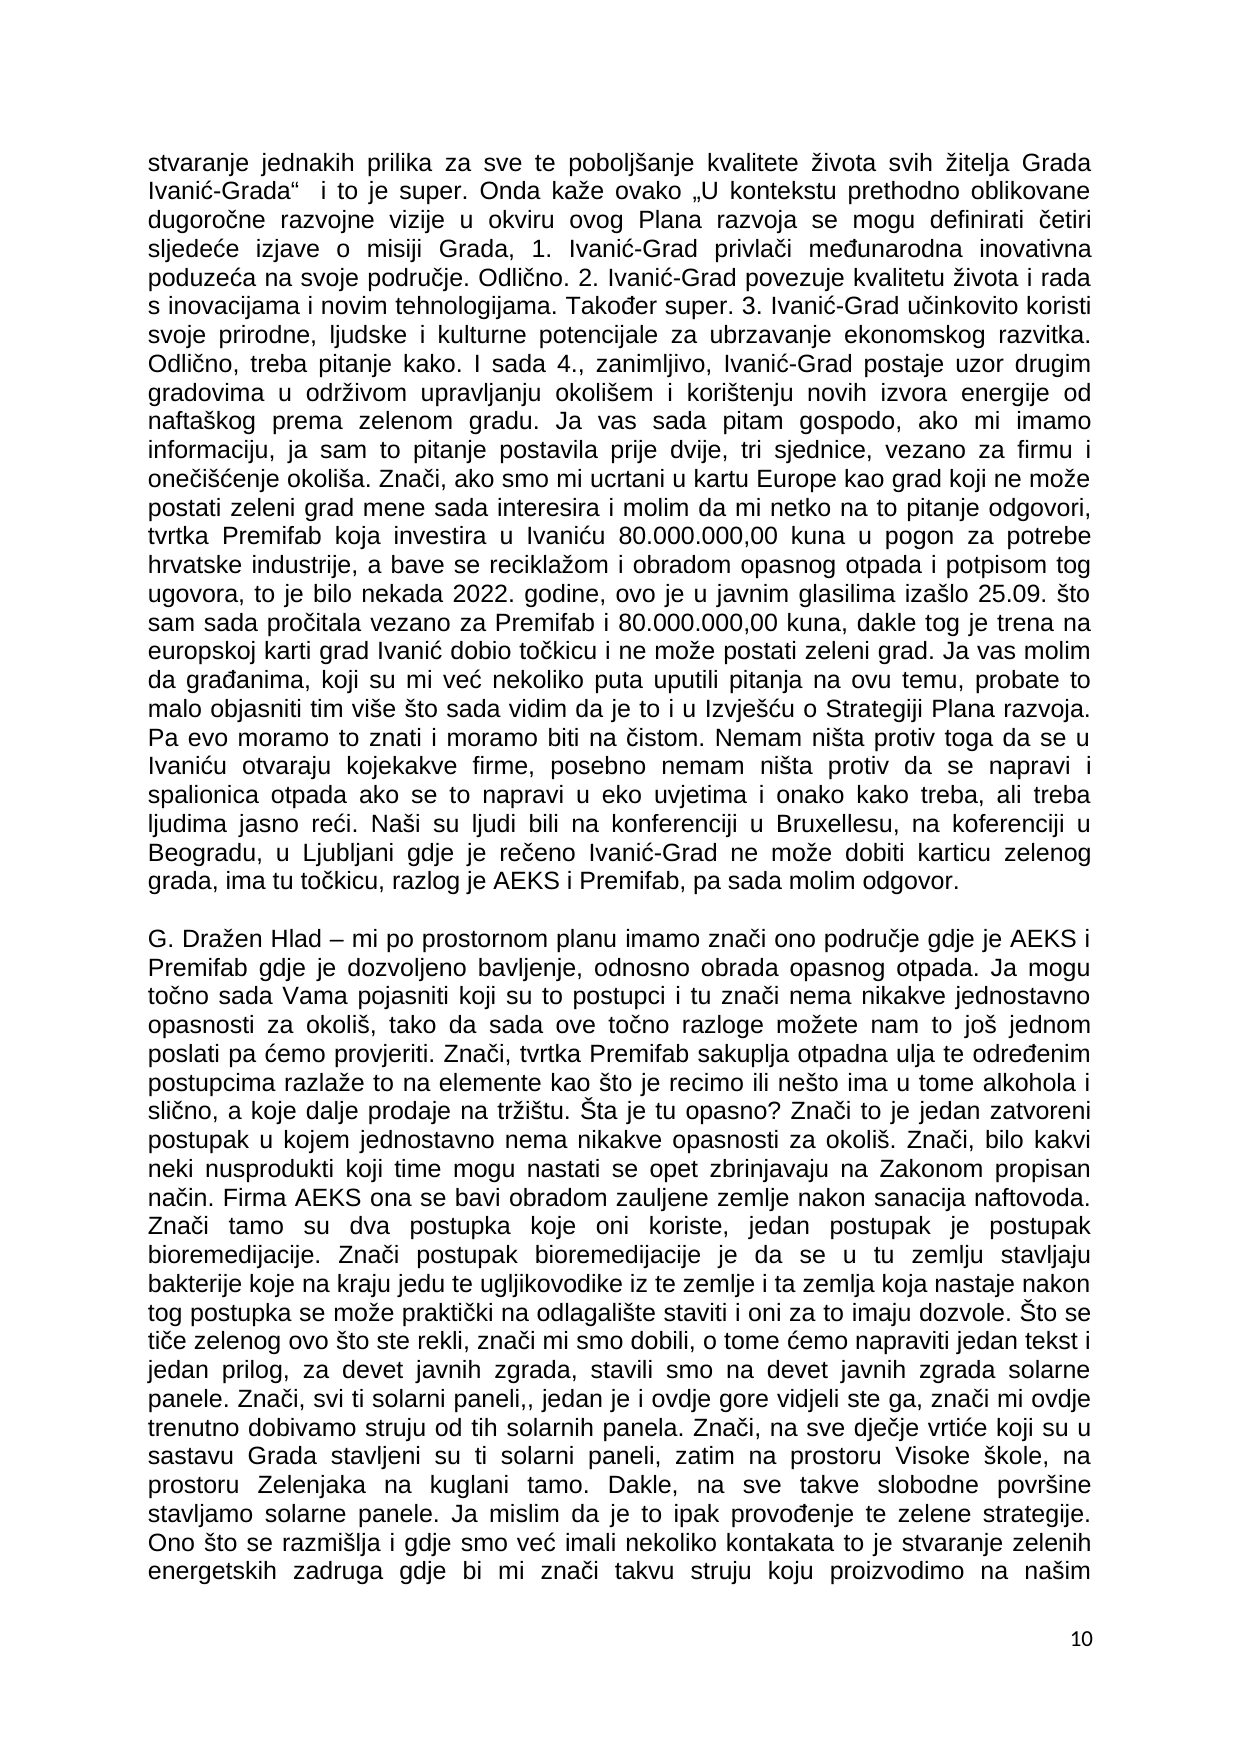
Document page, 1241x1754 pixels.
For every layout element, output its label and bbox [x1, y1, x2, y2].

text [148, 924, 1093, 1585]
text [148, 148, 1093, 895]
